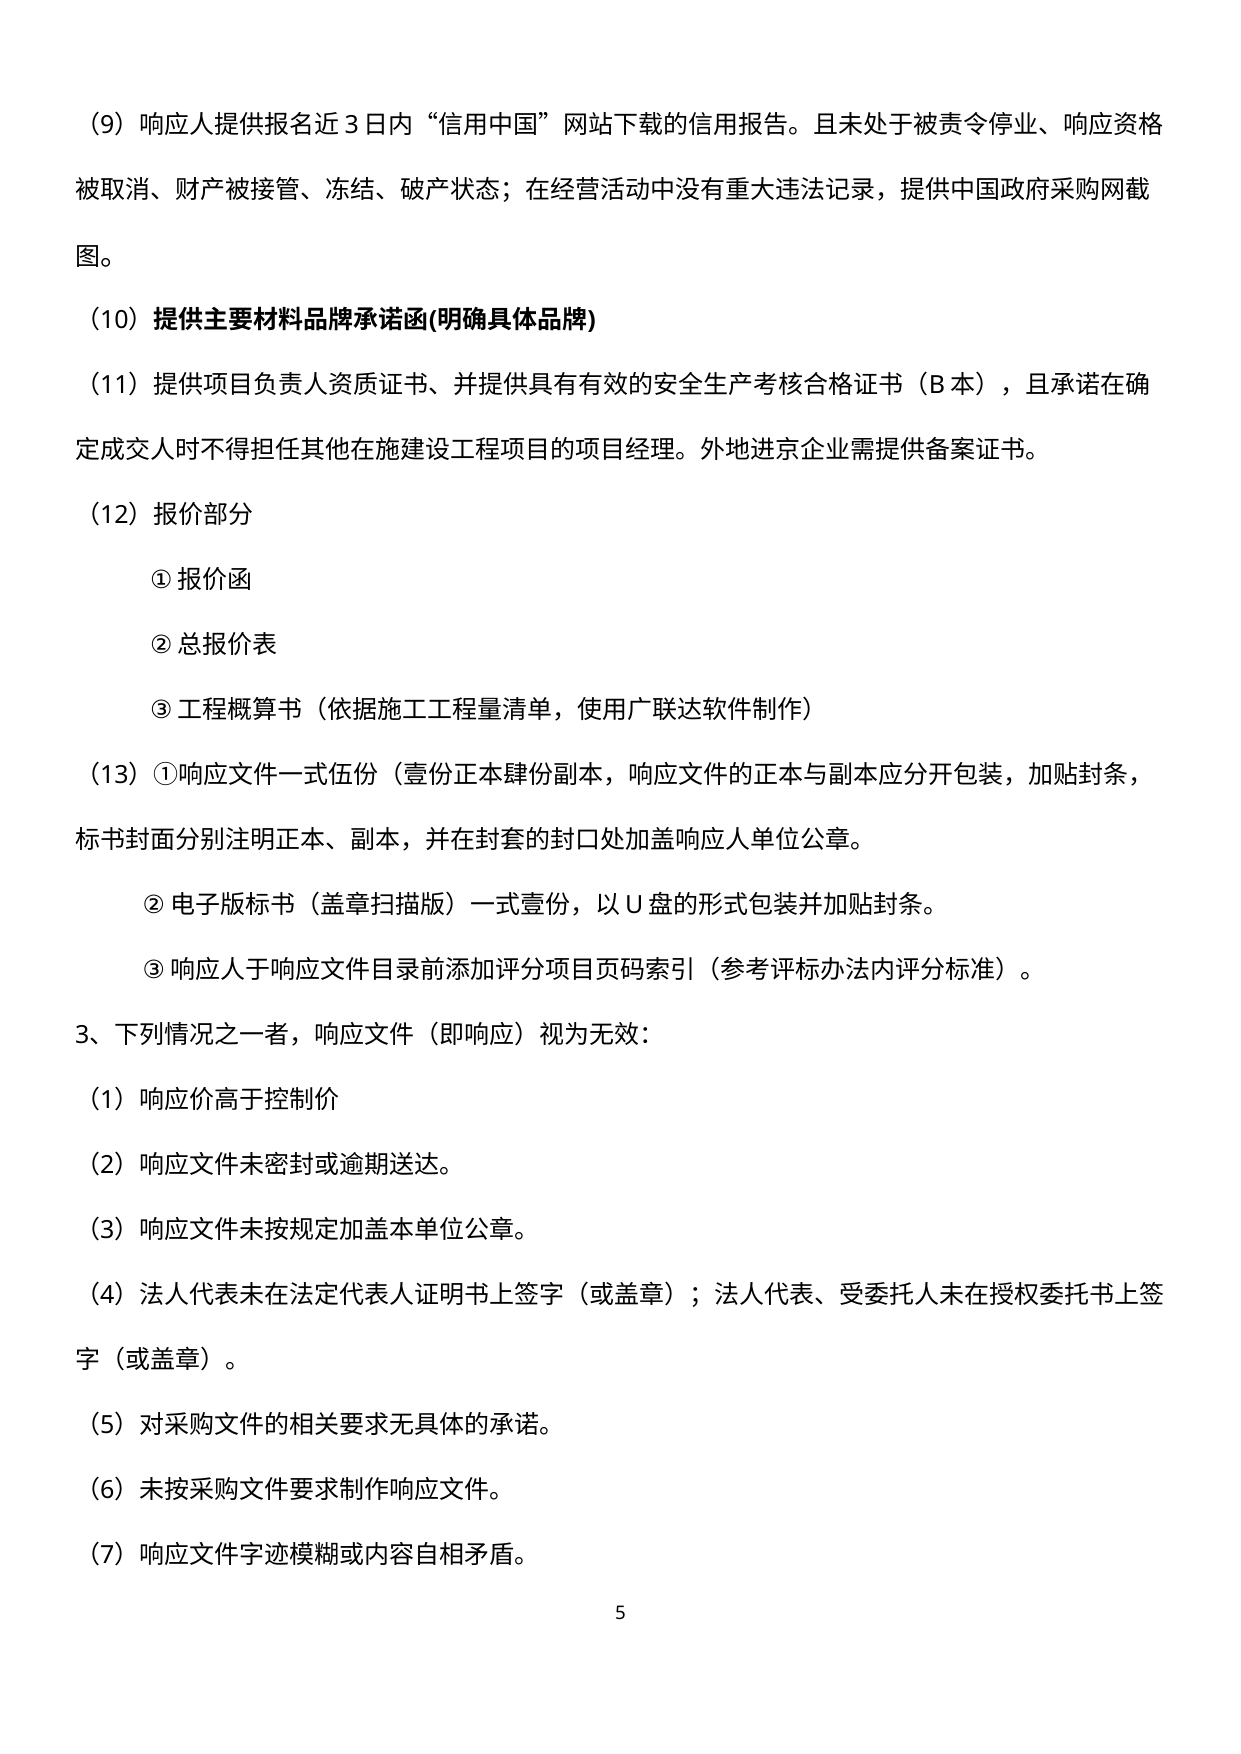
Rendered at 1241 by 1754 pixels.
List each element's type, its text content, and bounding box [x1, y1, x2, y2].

text （13）①响应文件一式伍份（壹份正本肆份副本，响应文件的正本与副本应分开包装，加贴封条，标书封面分别注明正本、副本，并在封套的封口处加盖响应人单位公章。 [75, 740, 1165, 870]
text （4）法人代表未在法定代表人证明书上签字（或盖章）；法人代表、受委托人未在授权委托书上签字（或盖章）。 [75, 1260, 1165, 1390]
text （7）响应文件字迹模糊或内容自相矛盾。 [75, 1520, 1165, 1585]
text （1）响应价高于控制价 [75, 1065, 1165, 1130]
text ②电子版标书（盖章扫描版）一式壹份，以U盘的形式包装并加贴封条。 [75, 870, 1165, 935]
text 3、下列情况之一者，响应文件（即响应）视为无效： [75, 1000, 1165, 1065]
text （2）响应文件未密封或逾期送达。 [75, 1130, 1165, 1195]
text （11）提供项目负责人资质证书、并提供具有有效的安全生产考核合格证书（B本），且承诺在确定成交人时不得担任其他在施建设工程项目的项目经理。外地进京企业需提供备案证书。 [75, 350, 1165, 480]
text ①报价函 [75, 545, 1165, 610]
text （9）响应人提供报名近3日内“信用中国”网站下载的信用报告。且未处于被责令停业、响应资格被取消、财产被接管、冻结、破产状态；在经营活动中没有重大违法记录，提供中国政府采购网截图。 [75, 90, 1165, 285]
text （3）响应文件未按规定加盖本单位公章。 [75, 1195, 1165, 1260]
text （10）提供主要材料品牌承诺函(明确具体品牌) [75, 285, 1165, 350]
text ③响应人于响应文件目录前添加评分项目页码索引（参考评标办法内评分标准）。 [75, 935, 1165, 1000]
text （5）对采购文件的相关要求无具体的承诺。 [75, 1390, 1165, 1455]
text （12）报价部分 [75, 480, 1165, 545]
text ②总报价表 [75, 610, 1165, 675]
text ③工程概算书（依据施工工程量清单，使用广联达软件制作） [75, 675, 1165, 740]
text （6）未按采购文件要求制作响应文件。 [75, 1455, 1165, 1520]
